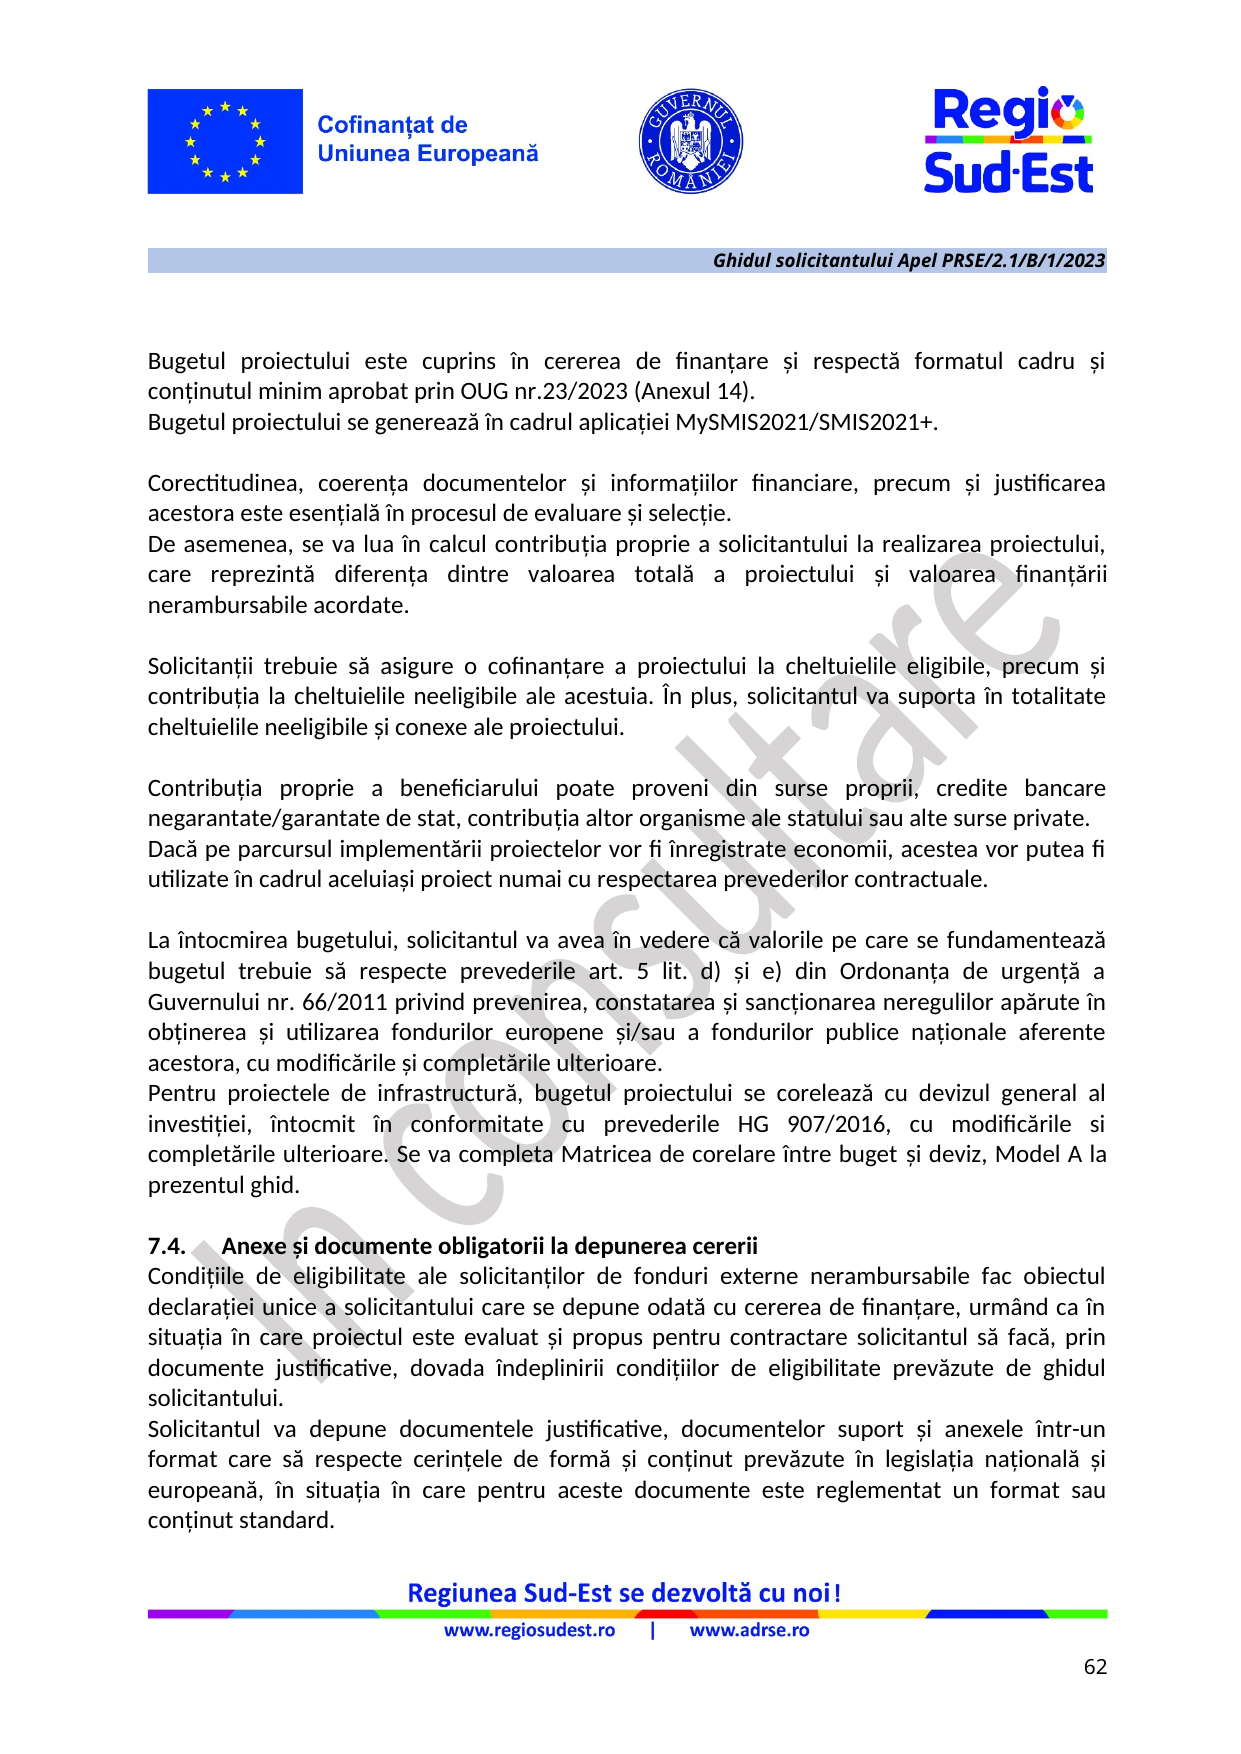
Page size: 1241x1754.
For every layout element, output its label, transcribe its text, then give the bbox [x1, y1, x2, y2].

text Corectitudinea, coerența documentelor și informațiilor financiare, precum și justificarea acestora este esențială în procesul de evaluare și selecție. [148, 467, 1107, 528]
subtitle Anexe şi documente obligatorii la depunerea cererii [148, 1230, 1107, 1260]
text La întocmirea bugetului, solicitantul va avea în vedere că valorile pe care se fundamentează bugetul trebuie să respecte prevederile art. 5 lit. d) și e) din Ordonanța de urgență a Guvernului nr. 66/2011 privind prevenirea, constatarea și sancționarea neregulilor apărute în obținerea și utilizarea fondurilor europene și/sau a fondurilor publice naționale aferente acestora, cu modificările și completările ulterioare. [148, 925, 1107, 1077]
text Bugetul proiectului se generează în cadrul aplicației MySMIS2021/SMIS2021+. [148, 406, 1107, 436]
text Bugetul proiectului este cuprins în cererea de finanțare și respectă formatul cadru și conținutul minim aprobat prin OUG nr.23/2023 (Anexul 14). [148, 345, 1107, 406]
text Pentru proiectele de infrastructură, bugetul proiectului se corelează cu devizul general al investiției, întocmit în conformitate cu prevederile HG 907/2016, cu modificările si completările ulterioare. Se va completa Matricea de corelare între buget şi deviz, Model A la prezentul ghid. [148, 1077, 1107, 1199]
text Dacă pe parcursul implementării proiectelor vor fi înregistrate economii, acestea vor putea fi utilizate în cadrul aceluiași proiect numai cu respectarea prevederilor contractuale. [148, 833, 1107, 894]
text Condițiile de eligibilitate ale solicitanților de fonduri externe nerambursabile fac obiectul declarației unice a solicitantului care se depune odată cu cererea de finanțare, urmând ca în situația în care proiectul este evaluat și propus pentru contractare solicitantul să facă, prin documente justificative, dovada îndeplinirii condițiilor de eligibilitate prevăzute de ghidul solicitantului. [148, 1260, 1107, 1413]
picture [147, 1582, 1108, 1640]
text Solicitantul va depune documentele justificative, documentelor suport și anexele într-un format care să respecte cerințele de formă și conținut prevăzute în legislația națională și europeană, în situația în care pentru aceste documente este reglementat un format sau conținut standard. [148, 1413, 1107, 1535]
text De asemenea, se va lua în calcul contribuţia proprie a solicitantului la realizarea proiectului, care reprezintă diferenţa dintre valoarea totală a proiectului şi valoarea finanţării nerambursabile acordate. [148, 528, 1107, 619]
text Contribuţia proprie a beneficiarului poate proveni din surse proprii, credite bancare negarantate/garantate de stat, contribuţia altor organisme ale statului sau alte surse private. [148, 772, 1107, 833]
text Solicitanții trebuie să asigure o cofinanțare a proiectului la cheltuielile eligibile, precum și contribuţia la cheltuielile neeligibile ale acestuia. În plus, solicitantul va suporta în totalitate cheltuielile neeligibile și conexe ale proiectului. [148, 650, 1107, 742]
picture [147, 86, 1093, 195]
